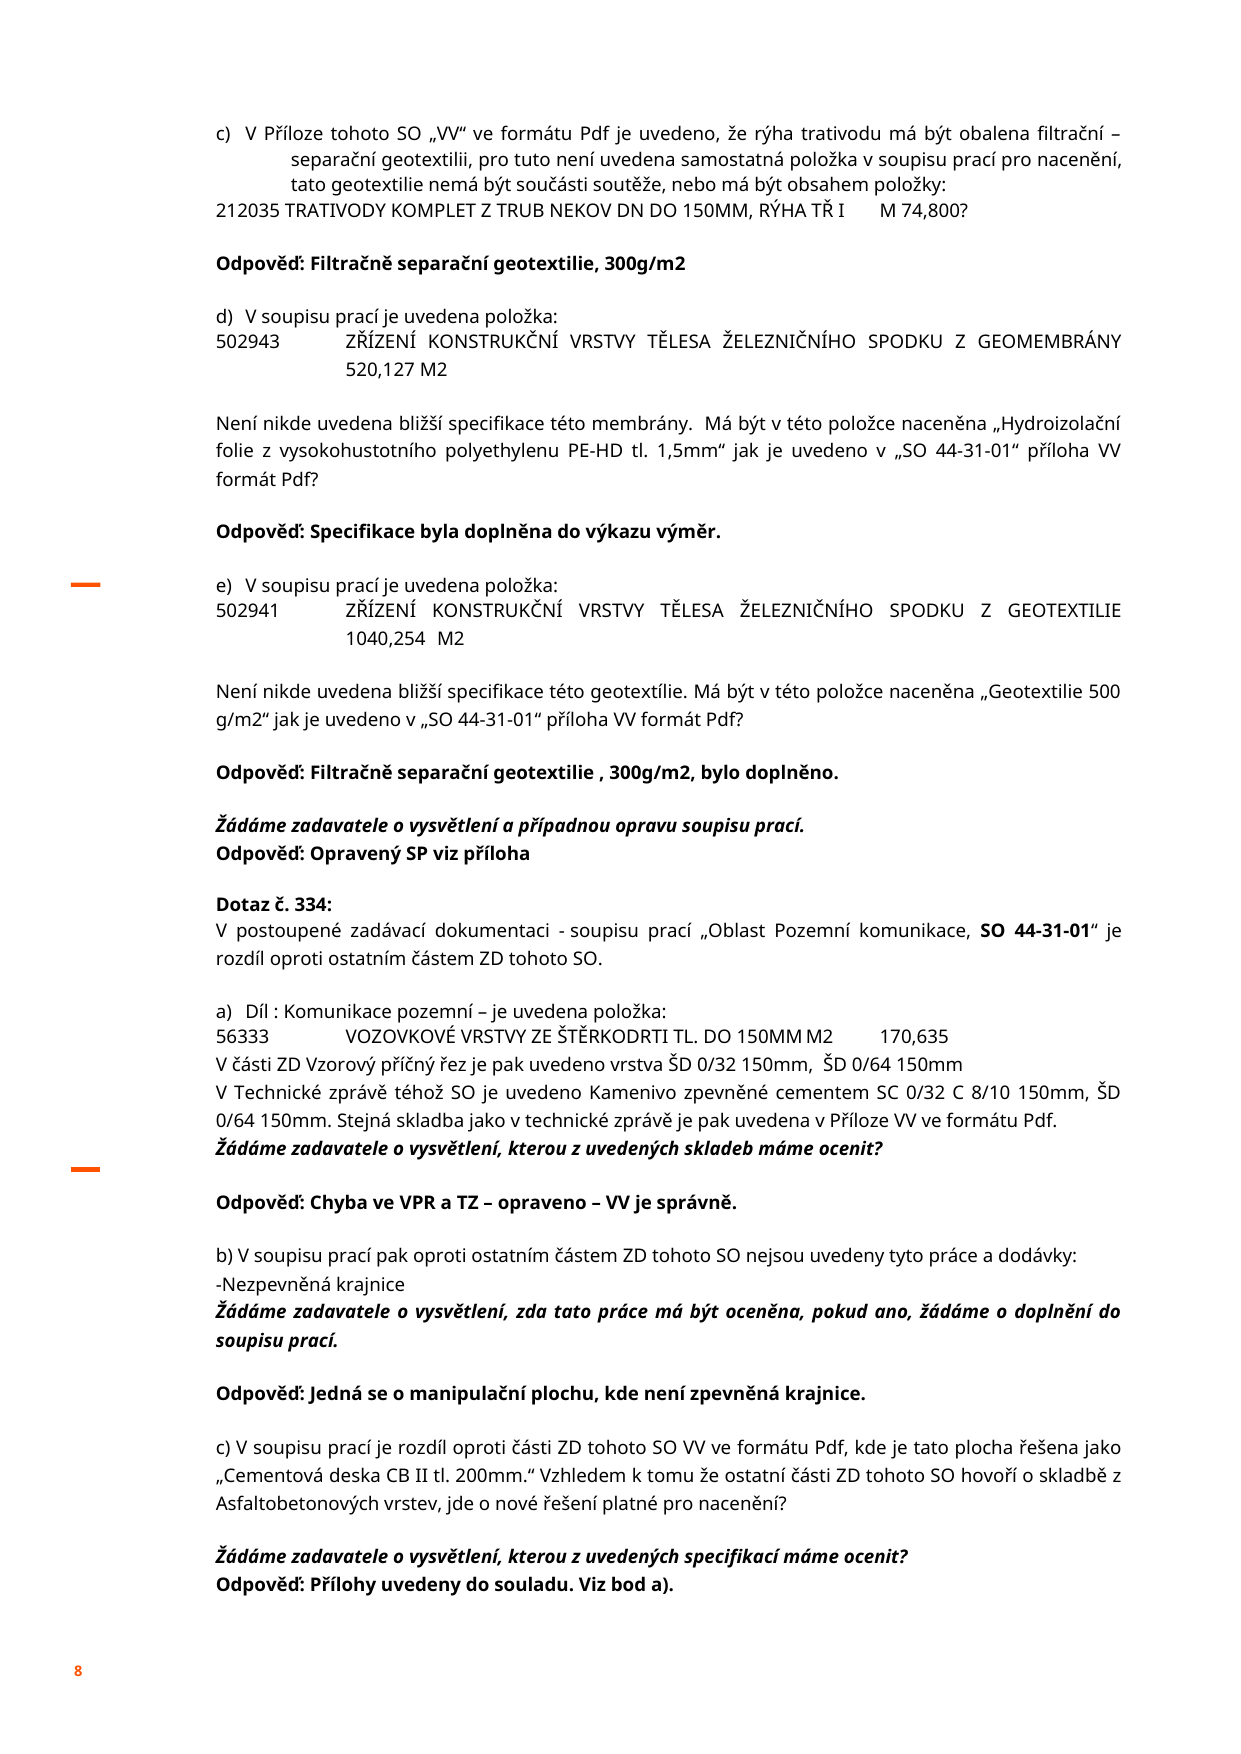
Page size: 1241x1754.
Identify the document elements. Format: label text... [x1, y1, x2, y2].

text Není nikde uvedena bližší specifikace této geotextílie. Má být v této položce naceněna „Geotextilie 500 g/m2“ jak je uvedeno v „SO 44-31-01“ příloha VV formát Pdf? [216, 678, 1122, 732]
text 212035 TRATIVODY KOMPLET Z TRUB NEKOV DN DO 150MM, RÝHA TŘ I M 74,800? [216, 197, 1122, 223]
list V Příloze tohoto SO „VV“ ve formátu Pdf je uvedeno, že rýha trativodu má být obalena filtrační – separační geotextilii, pro tuto není uvedena samostatná položka v soupisu prací pro nacenění, tato geotextilie nemá být součásti soutěže, nebo má být obsahem položky: [216, 121, 1122, 197]
list V soupisu prací je uvedena položka: [216, 303, 1122, 329]
text Žádáme zadavatele o vysvětlení, kterou z uvedených specifikací máme ocenit? [216, 1543, 1122, 1568]
text 502943 ZŘÍZENÍ KONSTRUKČNÍ VRSTVY TĚLESA ŽELEZNIČNÍHO SPODKU Z GEOMEMBRÁNY 520,127 M2 [216, 329, 1122, 382]
text Žádáme zadavatele o vysvětlení, zda tato práce má být oceněna, pokud ano, žádáme o doplnění do soupisu prací. [216, 1299, 1122, 1352]
text Žádáme zadavatele o vysvětlení a případnou opravu soupisu prací. [216, 812, 1122, 838]
text V postoupené zadávací dokumentaci - soupisu prací „Oblast Pozemní komunikace, SO 44-31-01“ je rozdíl oproti ostatním částem ZD tohoto SO. [216, 917, 1122, 971]
list Díl : Komunikace pozemní – je uvedena položka: [216, 998, 1122, 1024]
list V soupisu prací je uvedena položka: [216, 572, 1122, 597]
text b) V soupisu prací pak oproti ostatním částem ZD tohoto SO nejsou uvedeny tyto práce a dodávky: [216, 1243, 1122, 1268]
text V části ZD Vzorový příčný řez je pak uvedeno vrstva ŠD 0/32 150mm, ŠD 0/64 150mm [216, 1052, 1122, 1077]
text Odpověď: Chyba ve VPR a TZ – opraveno – VV je správně. [216, 1189, 1122, 1215]
text Odpověď: Specifikace byla doplněna do výkazu výměr. [216, 519, 1122, 544]
text 56333 VOZOVKOVÉ VRSTVY ZE ŠTĚRKODRTI TL. DO 150MM M2 170,635 [216, 1024, 1122, 1049]
text Dotaz č. 334: [216, 892, 1122, 917]
text -Nezpevněná krajnice [216, 1271, 1122, 1296]
text 502941 ZŘÍZENÍ KONSTRUKČNÍ VRSTVY TĚLESA ŽELEZNIČNÍHO SPODKU Z GEOTEXTILIE 1040,254 M2 [216, 597, 1122, 651]
text Odpověď: Opravený SP viz příloha [216, 841, 1122, 866]
text Žádáme zadavatele o vysvětlení, kterou z uvedených skladeb máme ocenit? [216, 1136, 1122, 1161]
text Odpověď: Filtračně separační geotextilie, 300g/m2 [216, 250, 1122, 276]
text V Technické zprávě téhož SO je uvedeno Kamenivo zpevněné cementem SC 0/32 C 8/10 150mm, ŠD 0/64 150mm. Stejná skladba jako v technické zprávě je pak uvedena v Příloze VV ve formátu Pdf. [216, 1080, 1122, 1133]
text Není nikde uvedena bližší specifikace této membrány. Má být v této položce naceněna „Hydroizolační folie z vysokohustotního polyethylenu PE-HD tl. 1,5mm“ jak je uvedeno v „SO 44-31-01“ příloha VV formát Pdf? [216, 410, 1122, 491]
text Odpověď: Jedná se o manipulační plochu, kde není zpevněná krajnice. [216, 1380, 1122, 1406]
text Odpověď: Filtračně separační geotextilie , 300g/m2, bylo doplněno. [216, 759, 1122, 785]
text c) V soupisu prací je rozdíl oproti části ZD tohoto SO VV ve formátu Pdf, kde je tato plocha řešena jako „Cementová deska CB II tl. 200mm.“ Vzhledem k tomu že ostatní části ZD tohoto SO hovoří o skladbě z Asfaltobetonových vrstev, jde o nové řešení platné pro nacenění? [216, 1406, 1122, 1516]
text Odpověď: Přílohy uvedeny do souladu. Viz bod a). [216, 1571, 1122, 1597]
